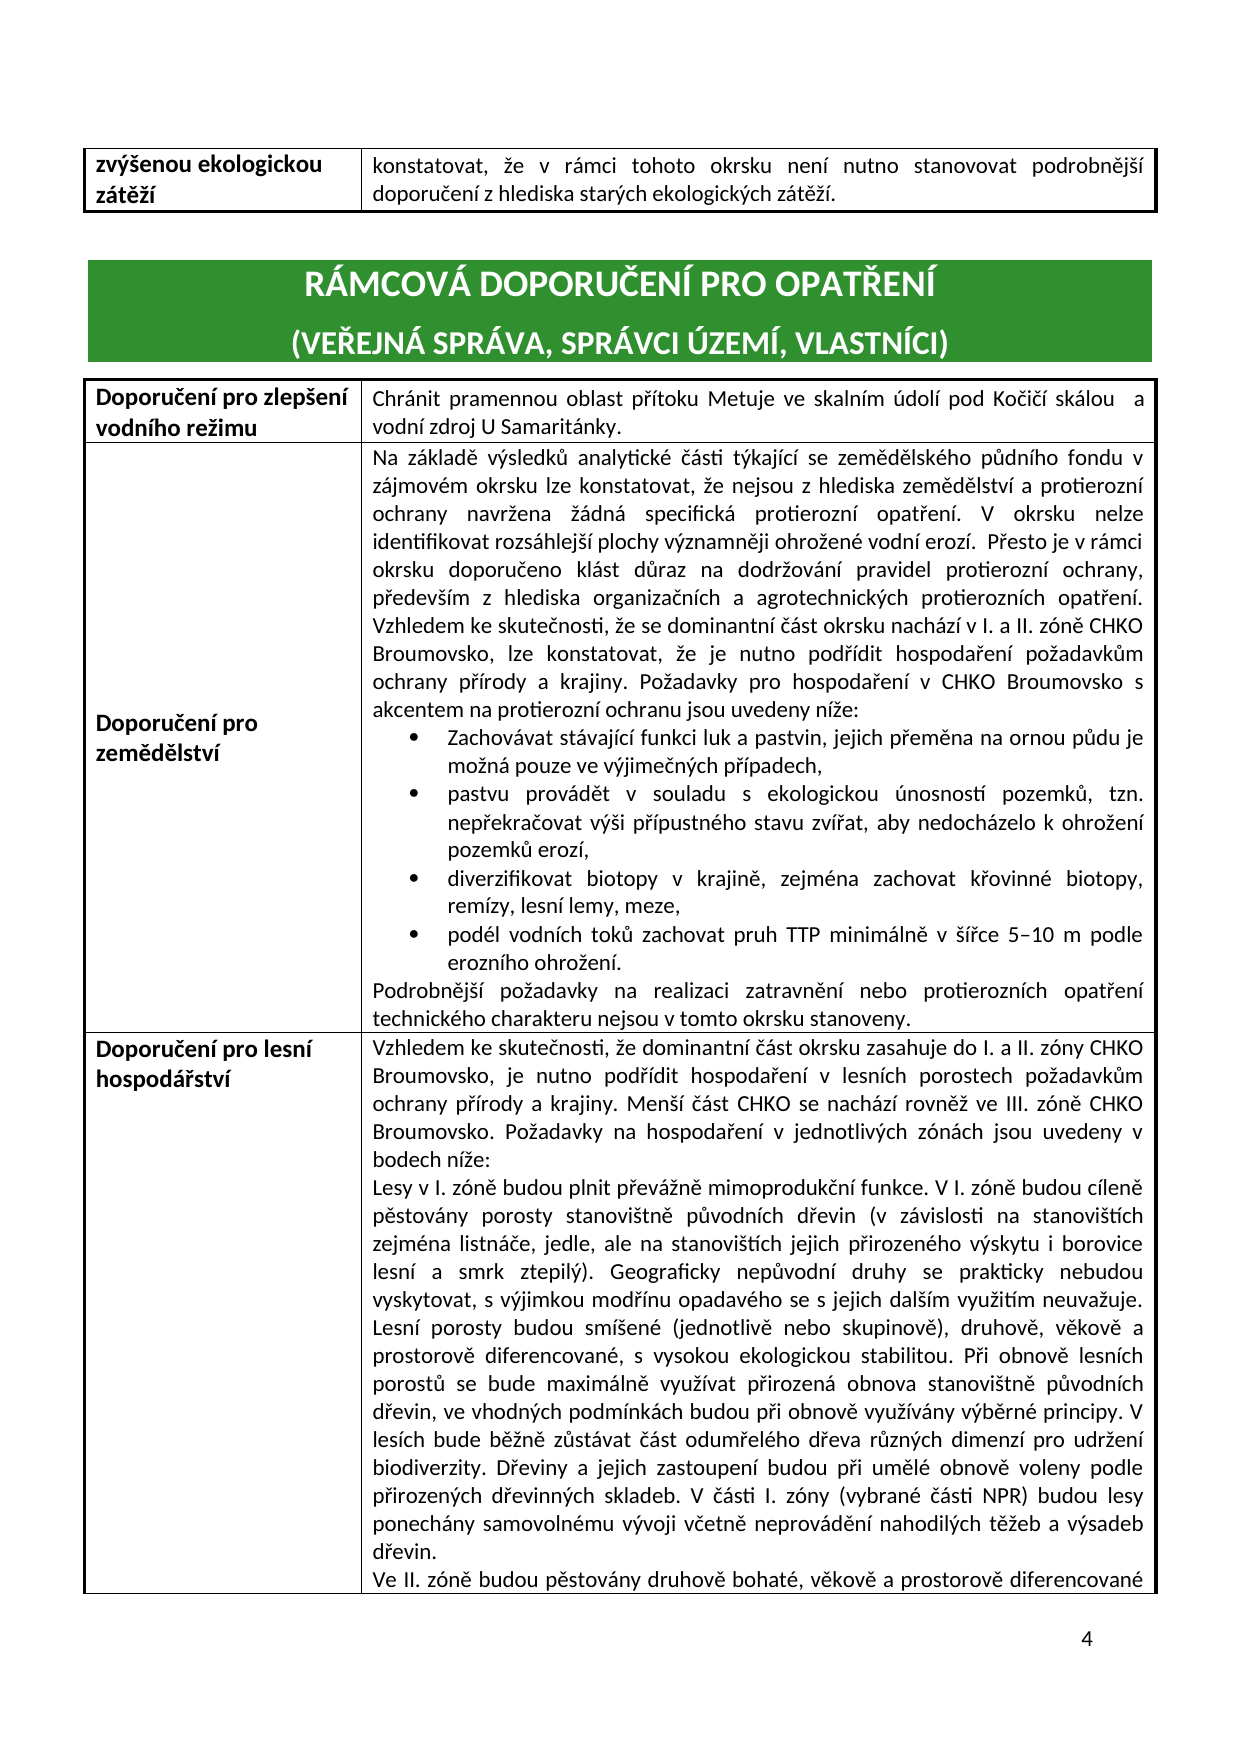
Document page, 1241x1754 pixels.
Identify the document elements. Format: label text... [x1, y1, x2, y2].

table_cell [362, 149, 1154, 179]
table_cell Doporučení pro zemědělství [86, 413, 361, 1001]
text RÁMCOVÁ DOPORUČENÍ PRO OPATŘENÍ [88, 229, 1152, 275]
table_header Doporučení pro zlepšení vodního režimu [86, 351, 361, 412]
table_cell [86, 149, 361, 179]
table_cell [362, 1002, 1154, 1591]
table_cell Na základě výsledků analytické části týkající se zemědělského půdního fondu v zájmovém okrsku lze konstatovat, že nejsou z hlediska zemědělství a protierozní ochrany navržena žádná specifická protierozní opatření. V okrsku nelze identifikovat rozsáhlejší plochy významněji ohrožené vodní erozí. Přesto je v rámci okrsku doporučeno klást důraz na dodržování pravidel protierozní ochrany, především z hlediska organizačních a agrotechnických protierozních opatření. Vzhledem ke skutečnosti, že se dominantní část okrsku nachází v I. a II. zóně CHKO Broumovsko, lze konstatovat, že je nutno podřídit hospodaření požadavkům ochrany přírody a krajiny. Požadavky pro hospodaření v CHKO Broumovsko s akcentem na protierozní ochranu jsou uvedeny níže: Zachovávat stávající funkci luk a pastvin, jejich přeměna na ornou půdu je možná pouze ve výjimečných případech, pastvu provádět v souladu s ekologickou únosností pozemků, tzn. nepřekračovat výši přípustného stavu zvířat, aby nedocházelo k ohrožení pozemků erozí, diverzifikovat biotopy v krajině, zejména zachovat křovinné biotopy, remízy, lesní lemy, meze, podél vodních toků zachovat pruh TTP minimálně v šířce 5–10 m podle erozního ohrožení. Podrobnější požadavky na realizaci zatravnění nebo protierozních opatření technického charakteru nejsou v tomto okrsku stanoveny. [362, 413, 1154, 1001]
text (VEŘEJNÁ SPRÁVA, SPRÁVCI ÚZEMÍ, VLASTNÍCI) [88, 291, 1152, 332]
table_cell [86, 1002, 361, 1591]
table_header Chránit pramennou oblast přítoku Metuje ve skalním údolí pod Kočičí skálou a vodní zdroj U Samaritánky. [362, 351, 1154, 412]
